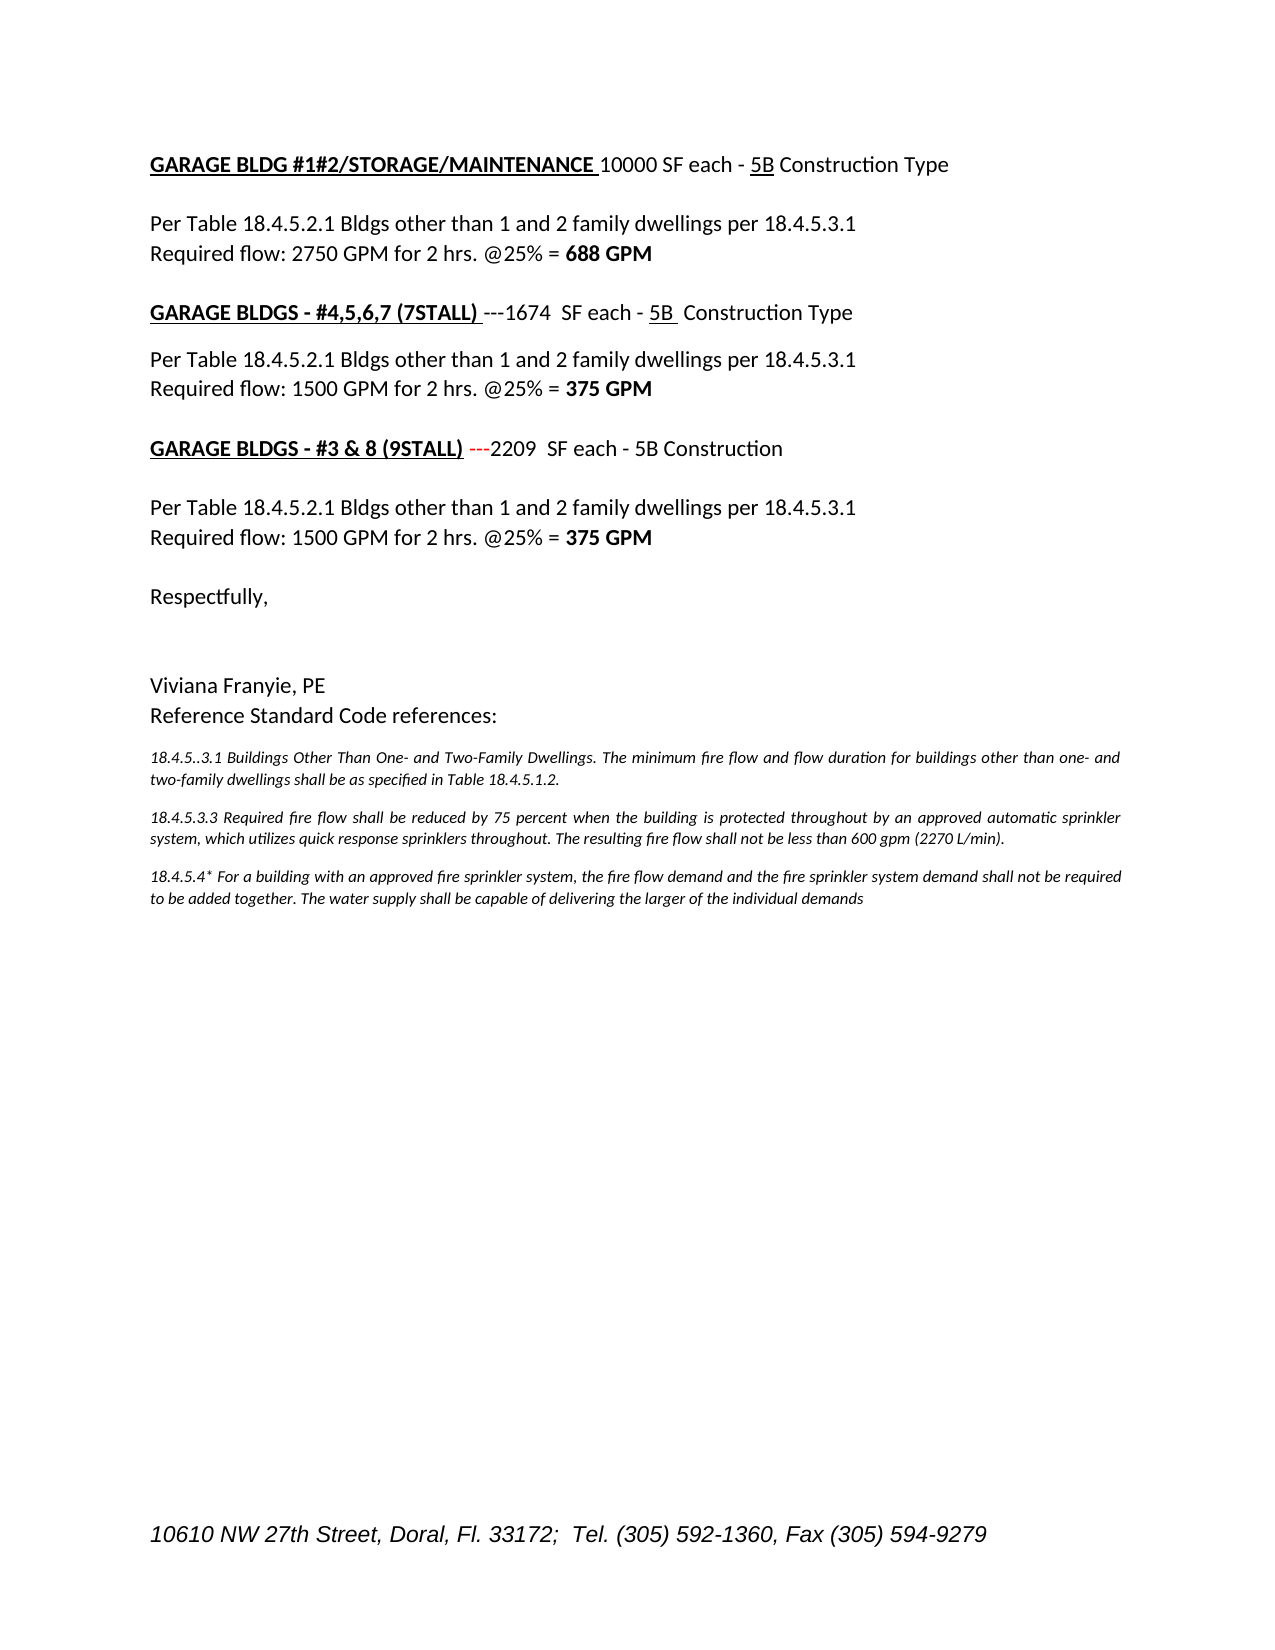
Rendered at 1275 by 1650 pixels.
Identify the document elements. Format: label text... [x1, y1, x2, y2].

text Per Table 18.4.5.2.1 Bldgs other than 1 and 2 family dwellings per 18.4.5.3.1 [150, 493, 1125, 521]
text GARAGE BLDG #1#2/STORAGE/MAINTENANCE 10000 SF each - 5B Construction Type [150, 150, 1125, 178]
text GARAGE BLDGS - #3 & 8 (9STALL) ---2209 SF each - 5B Construction [150, 434, 1125, 462]
text Required flow: 2750 GPM for 2 hrs. @25% = 688 GPM [150, 239, 1125, 267]
text 18.4.5.3.3 Required fire flow shall be reduced by 75 percent when the building is protected throughout by an approved automatic sprinkler system, which utilizes quick response sprinklers throughout. The resulting fire flow shall not be less than 600 gpm (2270 L/min). [150, 807, 1125, 849]
text Per Table 18.4.5.2.1 Bldgs other than 1 and 2 family dwellings per 18.4.5.3.1 [150, 345, 1125, 373]
text 18.4.5..3.1 Buildings Other Than One- and Two-Family Dwellings. The minimum fire flow and flow duration for buildings other than one- and two-family dwellings shall be as specified in Table 18.4.5.1.2. [150, 747, 1125, 789]
text Respectfully, [150, 582, 1125, 610]
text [150, 209, 1125, 237]
text Required flow: 1500 GPM for 2 hrs. @25% = 375 GPM [150, 523, 1125, 551]
text Viviana Franyie, PE [150, 671, 1125, 699]
text 18.4.5.4* For a building with an approved fire sprinkler system, the fire flow demand and the fire sprinkler system demand shall not be required to be added together. The water supply shall be capable of delivering the larger of the individual demands [150, 867, 1125, 908]
text Required flow: 1500 GPM for 2 hrs. @25% = 375 GPM [150, 374, 1125, 402]
text GARAGE BLDGS - #4,5,6,7 (7STALL) ---1674 SF each - 5B Construction Type [150, 298, 1125, 326]
text Reference Standard Code references: [150, 701, 1125, 729]
